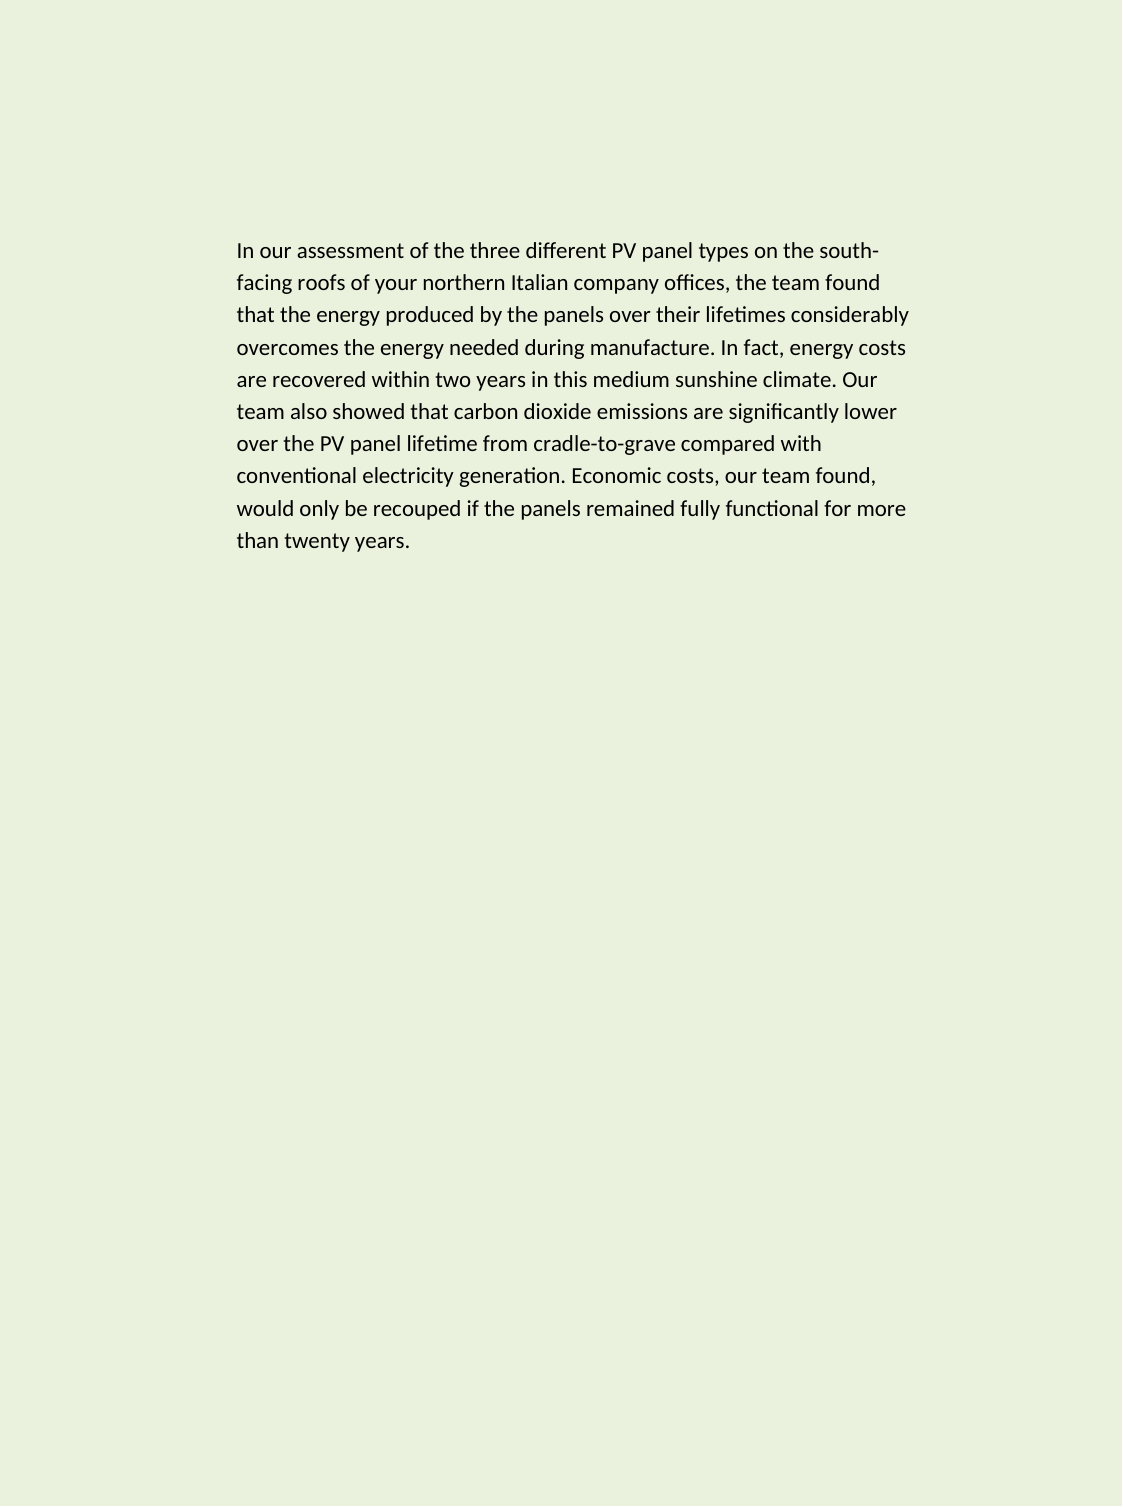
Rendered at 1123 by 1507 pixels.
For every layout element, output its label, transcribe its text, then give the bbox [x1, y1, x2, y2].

text In our assessment of the three different PV panel types on the south-facing roofs of your northern Italian company offices, the team found that the energy produced by the panels over their lifetimes considerably overcomes the energy needed during manufacture. In fact, energy costs are recovered within two years in this medium sunshine climate. Our team also showed that carbon dioxide emissions are significantly lower over the PV panel lifetime from cradle-to-grave compared with conventional electricity generation. Economic costs, our team found, would only be recouped if the panels remained fully functional for more than twenty years. [236, 236, 915, 554]
